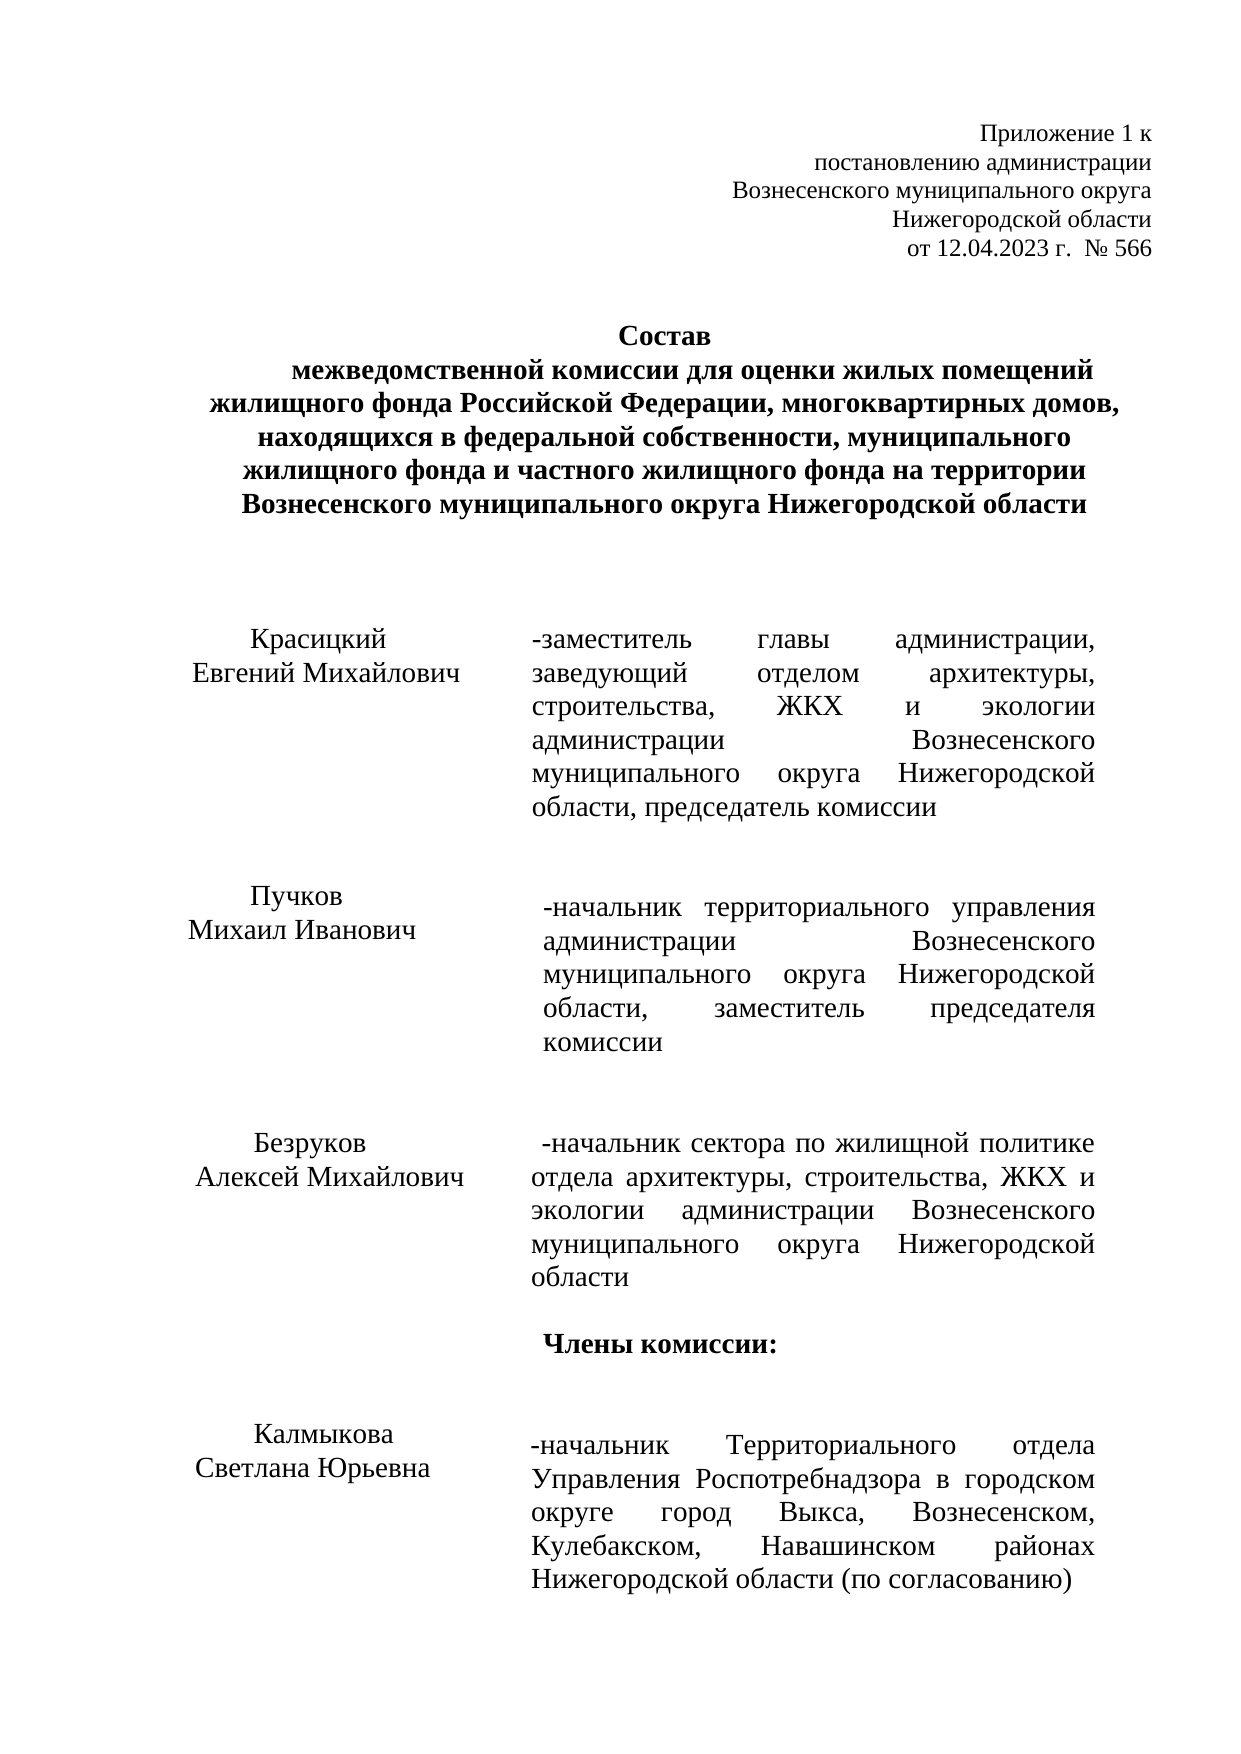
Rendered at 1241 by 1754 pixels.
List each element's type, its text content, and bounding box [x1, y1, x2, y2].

table_header -заместитель главы администрации, заведующий отделом архитектуры, строительства, ЖКХ и экологии администрации Вознесенского муниципального округа Нижегородской области, председатель комиссии -начальник территориального управления администрации Вознесенского муниципального округа Нижегородской области, заместитель председателя комиссии [532, 621, 1210, 1124]
text Нижегородской области [177, 204, 1152, 233]
text Вознесенского муниципального округа [177, 176, 1152, 204]
text Приложение 1 к [177, 118, 1152, 147]
text от 12.04.2023 г. № 566 [177, 233, 1152, 262]
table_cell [532, 1125, 1210, 1628]
text Состав [177, 318, 1152, 352]
text постановлению администрации [177, 147, 1152, 176]
table_header Красицкий Евгений Михайлович Пучков Михаил Иванович [119, 621, 531, 1124]
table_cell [119, 1125, 531, 1628]
text межведомственной комиссии для оценки жилых помещений жилищного фонда Российской Федерации, многоквартирных домов, находящихся в федеральной собственности, муниципального жилищного фонда и частного жилищного фонда на территории Вознесенского муниципального округа Нижегородской области [177, 352, 1152, 519]
